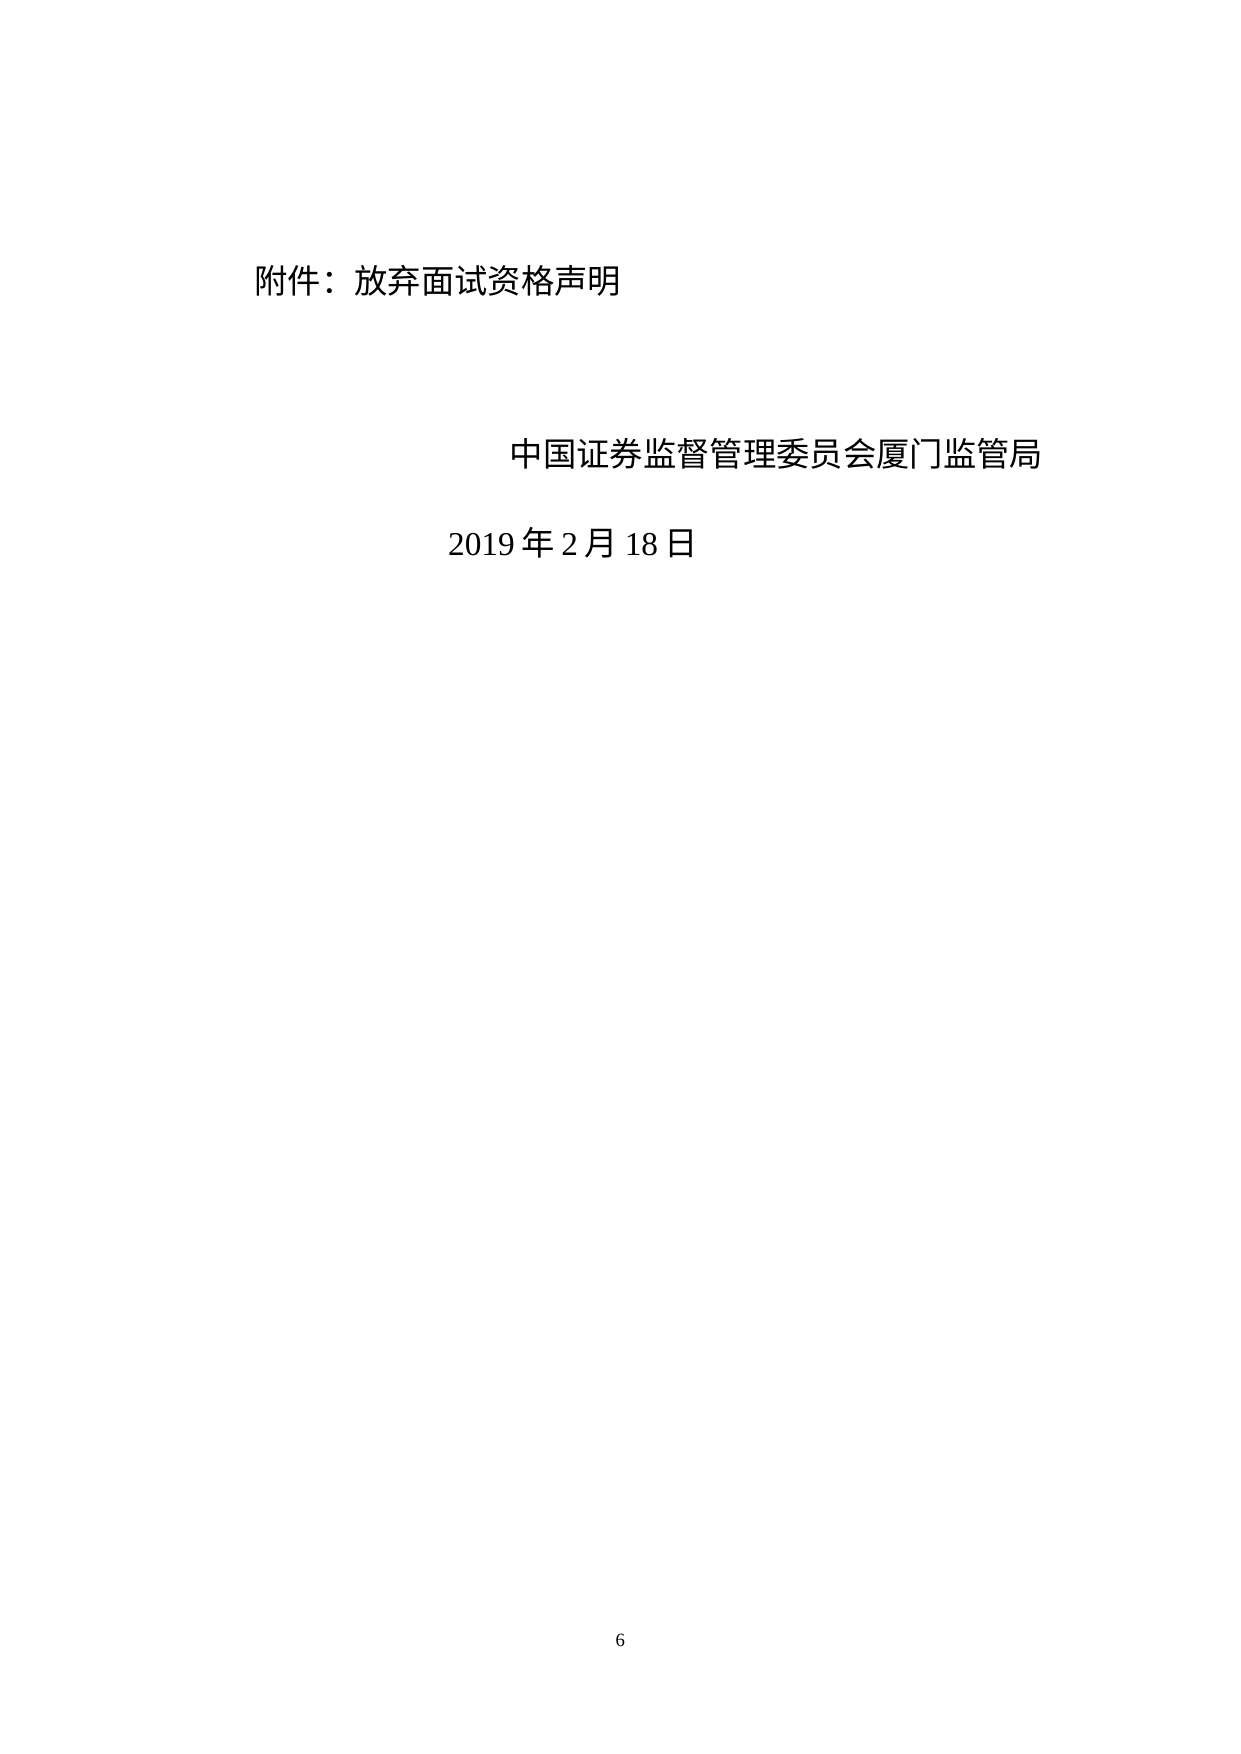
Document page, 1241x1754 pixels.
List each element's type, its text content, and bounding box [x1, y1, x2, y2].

text 2019年2月18日 [187, 508, 919, 573]
text 中国证券监督管理委员会厦门监管局 [187, 419, 1043, 484]
text 附件：放弃面试资格声明 [187, 246, 1053, 311]
